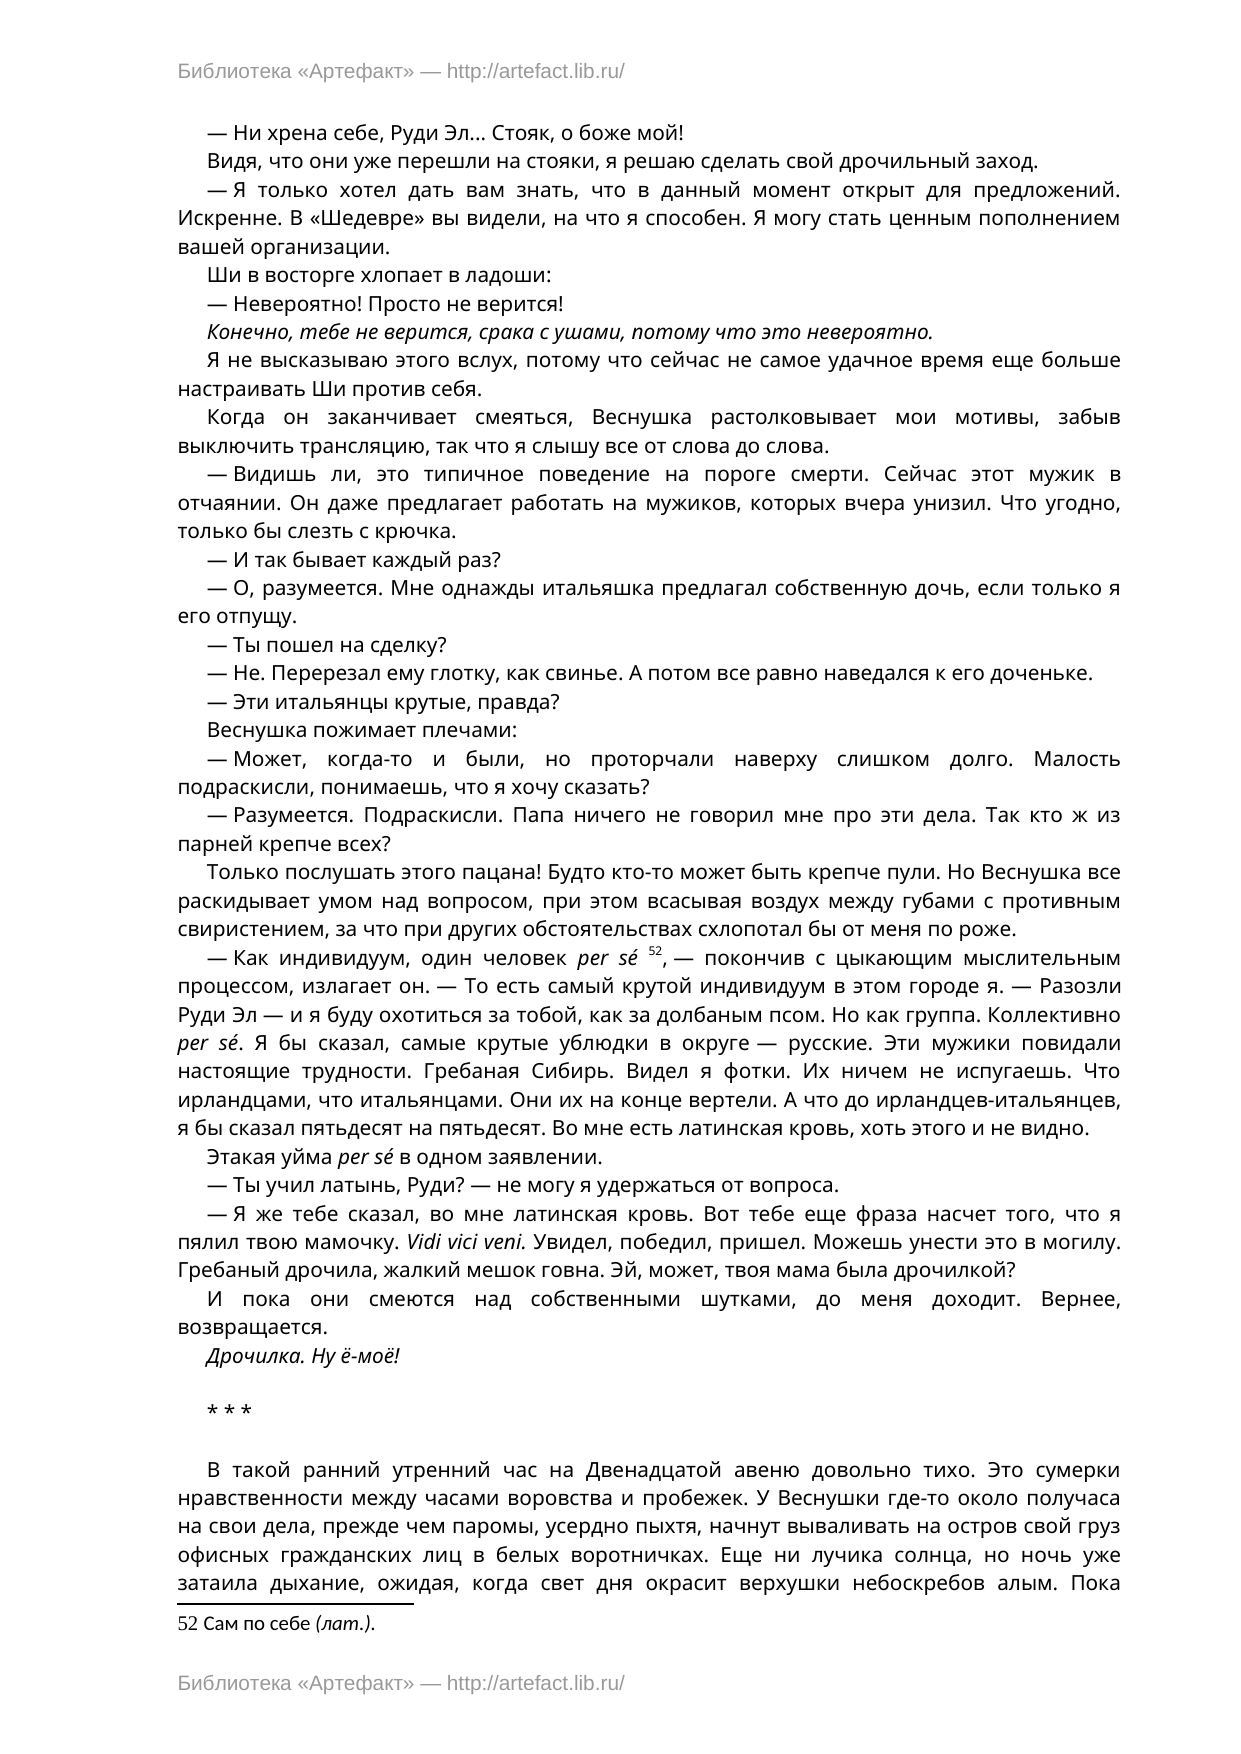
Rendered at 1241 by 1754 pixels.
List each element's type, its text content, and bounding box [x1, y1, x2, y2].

text — О, разумеется. Мне однажды итальяшка предлагал собственную дочь, если только я его отпущу. [177, 573, 1122, 630]
text Когда он заканчивает смеяться, Веснушка растолковывает мои мотивы, забыв выключить трансляцию, так что я слышу все от слова до слова. [177, 402, 1122, 459]
text — Невероятно! Просто не верится! [177, 289, 1122, 317]
text Этакая уйма per sé в одном заявлении. [177, 1142, 1122, 1170]
text — Ни хрена себе, Руди Эл... Стояк, о боже мой! [177, 118, 1122, 147]
text И пока они смеются над собственными шутками, до меня доходит. Вернее, возвращается. [177, 1284, 1122, 1341]
text — Ты учил латынь, Руди? — не могу я удержаться от вопроса. [177, 1170, 1122, 1199]
text Веснушка пожимает плечами: [177, 715, 1122, 744]
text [177, 1455, 1122, 1597]
text — Видишь ли, это типичное поведение на пороге смерти. Сейчас этот мужик в отчаянии. Он даже предлагает работать на мужиков, которых вчера унизил. Что угодно, только бы слезть с крючка. [177, 459, 1122, 545]
text Конечно, тебе не верится, срака с ушами, потому что это невероятно. [177, 317, 1122, 346]
text — Не. Перерезал ему глотку, как свинье. А потом все равно наведался к его доченьке. [177, 658, 1122, 687]
text — Эти итальянцы крутые, правда? [177, 687, 1122, 715]
text Только послушать этого пацана! Будто кто-то может быть крепче пули. Но Веснушка все раскидывает умом над вопросом, при этом всасывая воздух между губами с противным свиристением, за что при других обстоятельствах схлопотал бы от меня по роже. [177, 857, 1122, 943]
text — И так бывает каждый раз? [177, 545, 1122, 573]
text — Ты пошел на сделку? [177, 630, 1122, 658]
text — Как индивидуум, один человек per sé , — покончив с цыкающим мыслительным процессом, излагает он. — То есть самый крутой индивидуум в этом городе я. — Разозли Руди Эл — и я буду охотиться за тобой, как за долбаным псом. Но как группа. Коллективно per sé. Я бы сказал, самые крутые ублюдки в округе — русские. Эти мужики повидали настоящие трудности. Гребаная Сибирь. Видел я фотки. Их ничем не испугаешь. Что ирландцами, что итальянцами. Они их на конце вертели. А что до ирландцев-итальянцев, я бы сказал пятьдесят на пятьдесят. Во мне есть латинская кровь, хоть этого и не видно. [177, 943, 1122, 1142]
text Дрочилка. Ну ё-моё! [177, 1341, 1122, 1369]
text Видя, что они уже перешли на стояки, я решаю сделать свой дрочильный заход. [177, 147, 1122, 175]
text — Разумеется. Подраскисли. Папа ничего не говорил мне про эти дела. Так кто ж из парней крепче всех? [177, 801, 1122, 857]
text — Я только хотел дать вам знать, что в данный момент открыт для предложений. Искренне. В «Шедевре» вы видели, на что я способен. Я могу стать ценным пополнением вашей организации. [177, 175, 1122, 260]
text — Я же тебе сказал, во мне латинская кровь. Вот тебе еще фраза насчет того, что я пялил твою мамочку. Vidi vici veni. Увидел, победил, пришел. Можешь унести это в могилу. Гребаный дрочила, жалкий мешок говна. Эй, может, твоя мама была дрочилкой? [177, 1199, 1122, 1284]
text — Может, когда-то и были, но проторчали наверху слишком долго. Малость подраскисли, понимаешь, что я хочу сказать? [177, 744, 1122, 801]
text Ши в восторге хлопает в ладоши: [177, 260, 1122, 289]
subtitle * * * [177, 1398, 1122, 1426]
text Я не высказываю этого вслух, потому что сейчас не самое удачное время еще больше настраивать Ши против себя. [177, 346, 1122, 402]
